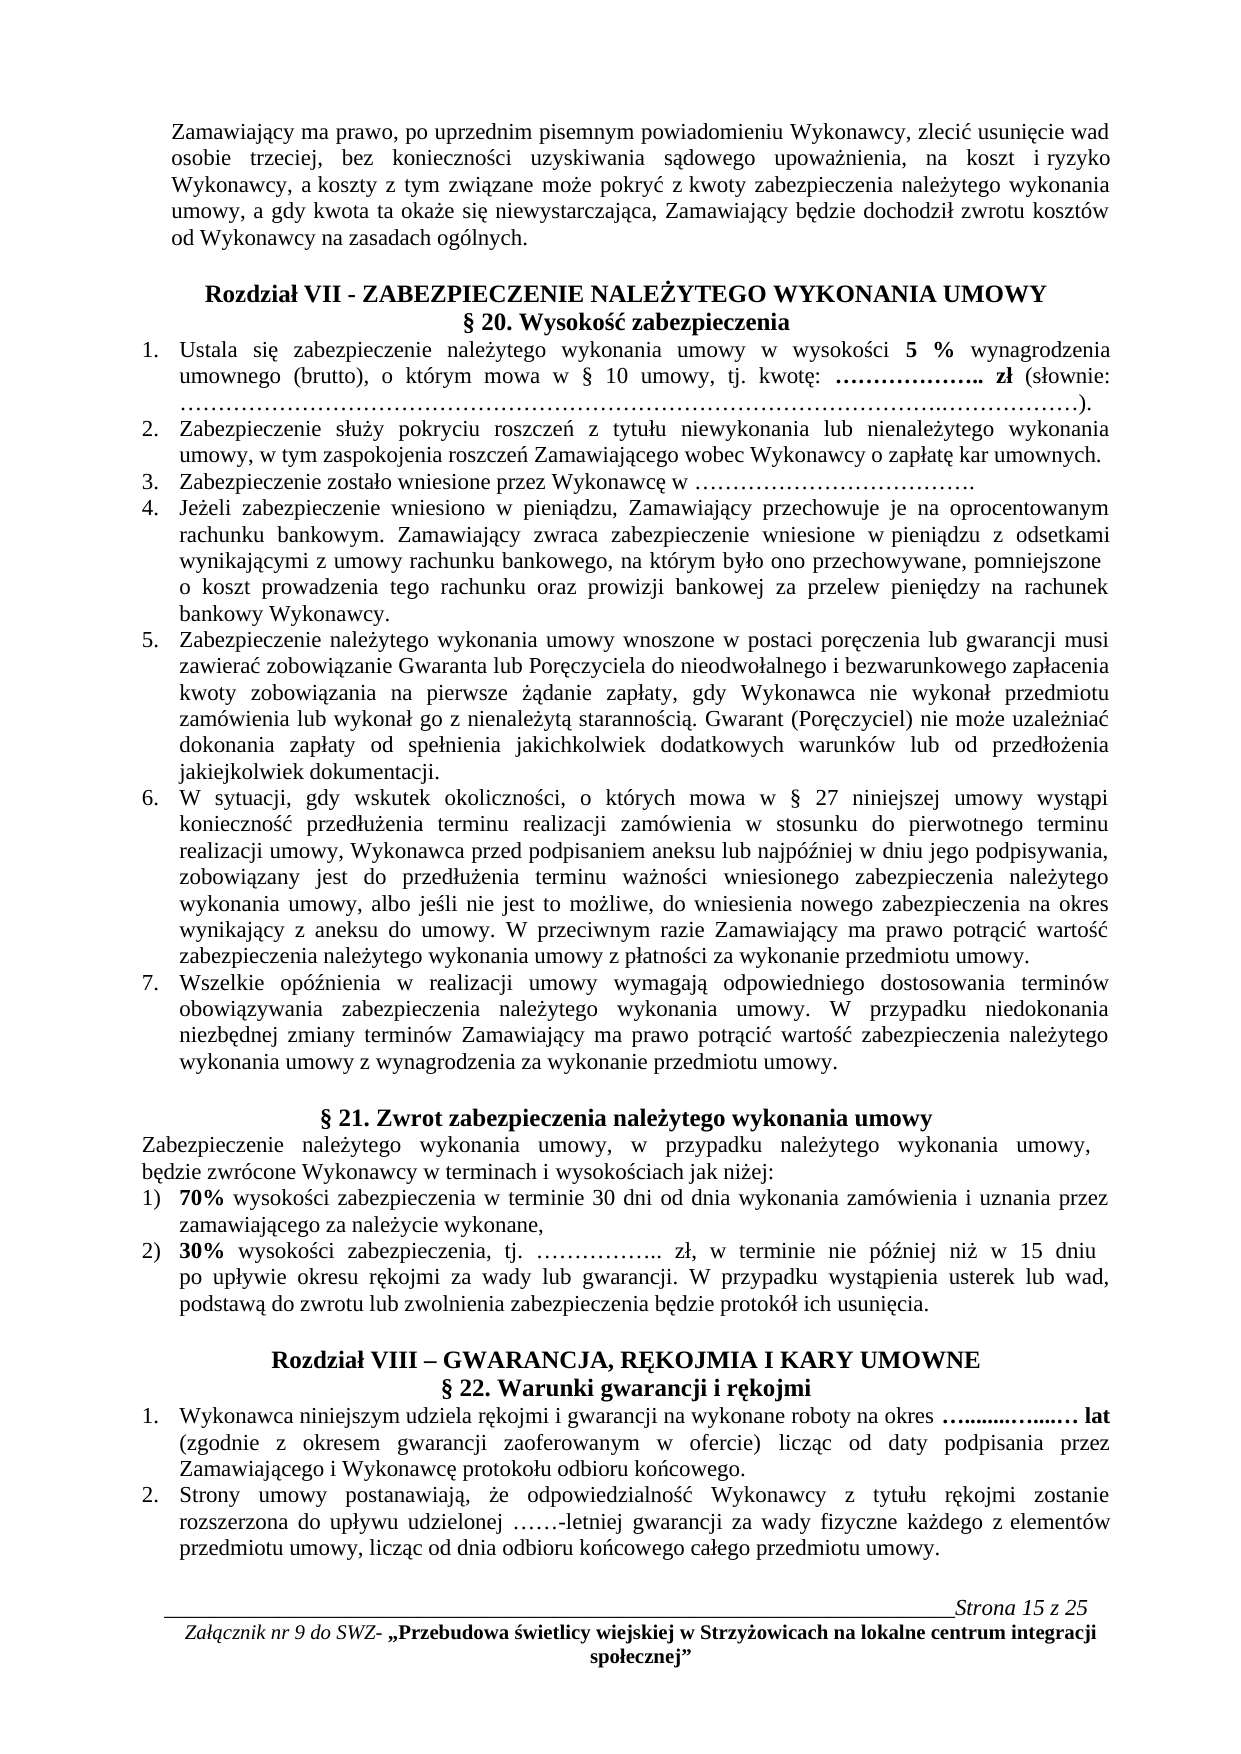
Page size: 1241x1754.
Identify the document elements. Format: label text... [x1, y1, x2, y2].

list 30% wysokości zabezpieczenia, tj. …………….. zł, w terminie nie później niż w 15 dniu po upływie okresu rękojmi za wady lub gwarancji. W przypadku wystąpienia usterek lub wad, podstawą do zwrotu lub zwolnienia zabezpieczenia będzie protokół ich usunięcia. [142, 1237, 1110, 1316]
text § 20. Wysokość zabezpieczenia [142, 307, 1110, 336]
text Rozdział VIII – GWARANCJA, RĘKOJMIA I KARY UMOWNE [142, 1345, 1110, 1373]
list W sytuacji, gdy wskutek okoliczności, o których mowa w § 27 niniejszej umowy wystąpi konieczność przedłużenia terminu realizacji zamówienia w stosunku do pierwotnego terminu realizacji umowy, Wykonawca przed podpisaniem aneksu lub najpóźniej w dniu jego podpisywania, zobowiązany jest do przedłużenia terminu ważności wniesionego zabezpieczenia należytego wykonania umowy, albo jeśli nie jest to możliwe, do wniesienia nowego zabezpieczenia na okres wynikający z aneksu do umowy. W przeciwnym razie Zamawiający ma prawo potrącić wartość zabezpieczenia należytego wykonania umowy z płatności za wykonanie przedmiotu umowy. [142, 784, 1110, 969]
text § 22. Warunki gwarancji i rękojmi [142, 1373, 1110, 1402]
list Wszelkie opóźnienia w realizacji umowy wymagają odpowiedniego dostosowania terminów obowiązywania zabezpieczenia należytego wykonania umowy. W przypadku niedokonania niezbędnej zmiany terminów Zamawiający ma prawo potrącić wartość zabezpieczenia należytego wykonania umowy z wynagrodzenia za wykonanie przedmiotu umowy. [142, 969, 1110, 1074]
list Strony umowy postanawiają, że odpowiedzialność Wykonawcy z tytułu rękojmi zostanie rozszerzona do upływu udzielonej ……-letniej gwarancji za wady fizyczne każdego z elementów przedmiotu umowy, licząc od dnia odbioru końcowego całego przedmiotu umowy. [142, 1481, 1110, 1560]
text Zabezpieczenie należytego wykonania umowy, w przypadku należytego wykonania umowy, będzie zwrócone Wykonawcy w terminach i wysokościach jak niżej: [142, 1132, 1110, 1184]
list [142, 118, 1110, 250]
list Ustala się zabezpieczenie należytego wykonania umowy w wysokości 5 % wynagrodzenia umownego (brutto), o którym mowa w § 10 umowy, tj. kwotę: ……………….. zł (słownie: ……………………………………………………………………………………….………………). [142, 336, 1110, 415]
list Wykonawca niniejszym udziela rękojmi i gwarancji na wykonane roboty na okres …........…....… lat (zgodnie z okresem gwarancji zaoferowanym w ofercie) licząc od daty podpisania przez Zamawiającego i Wykonawcę protokołu odbioru końcowego. [142, 1402, 1110, 1481]
list Zabezpieczenie służy pokryciu roszczeń z tytułu niewykonania lub nienależytego wykonania umowy, w tym zaspokojenia roszczeń Zamawiającego wobec Wykonawcy o zapłatę kar umownych. [142, 415, 1110, 468]
text § 21. Zwrot zabezpieczenia należytego wykonania umowy [142, 1103, 1110, 1132]
list Zabezpieczenie zostało wniesione przez Wykonawcę w ………………………………. [142, 468, 1110, 494]
list 70% wysokości zabezpieczenia w terminie 30 dni od dnia wykonania zamówienia i uznania przez zamawiającego za należycie wykonane, [142, 1184, 1110, 1237]
text Rozdział VII - ZABEZPIECZENIE NALEŻYTEGO WYKONANIA UMOWY [142, 279, 1110, 307]
list Zabezpieczenie należytego wykonania umowy wnoszone w postaci poręczenia lub gwarancji musi zawierać zobowiązanie Gwaranta lub Poręczyciela do nieodwołalnego i bezwarunkowego zapłacenia kwoty zobowiązania na pierwsze żądanie zapłaty, gdy Wykonawca nie wykonał przedmiotu zamówienia lub wykonał go z nienależytą starannością. Gwarant (Poręczyciel) nie może uzależniać dokonania zapłaty od spełnienia jakichkolwiek dodatkowych warunków lub od przedłożenia jakiejkolwiek dokumentacji. [142, 626, 1110, 784]
list Jeżeli zabezpieczenie wniesiono w pieniądzu, Zamawiający przechowuje je na oprocentowanym rachunku bankowym. Zamawiający zwraca zabezpieczenie wniesione w pieniądzu z odsetkami wynikającymi z umowy rachunku bankowego, na którym było ono przechowywane, pomniejszone o koszt prowadzenia tego rachunku oraz prowizji bankowej za przelew pieniędzy na rachunek bankowy Wykonawcy. [142, 494, 1110, 626]
